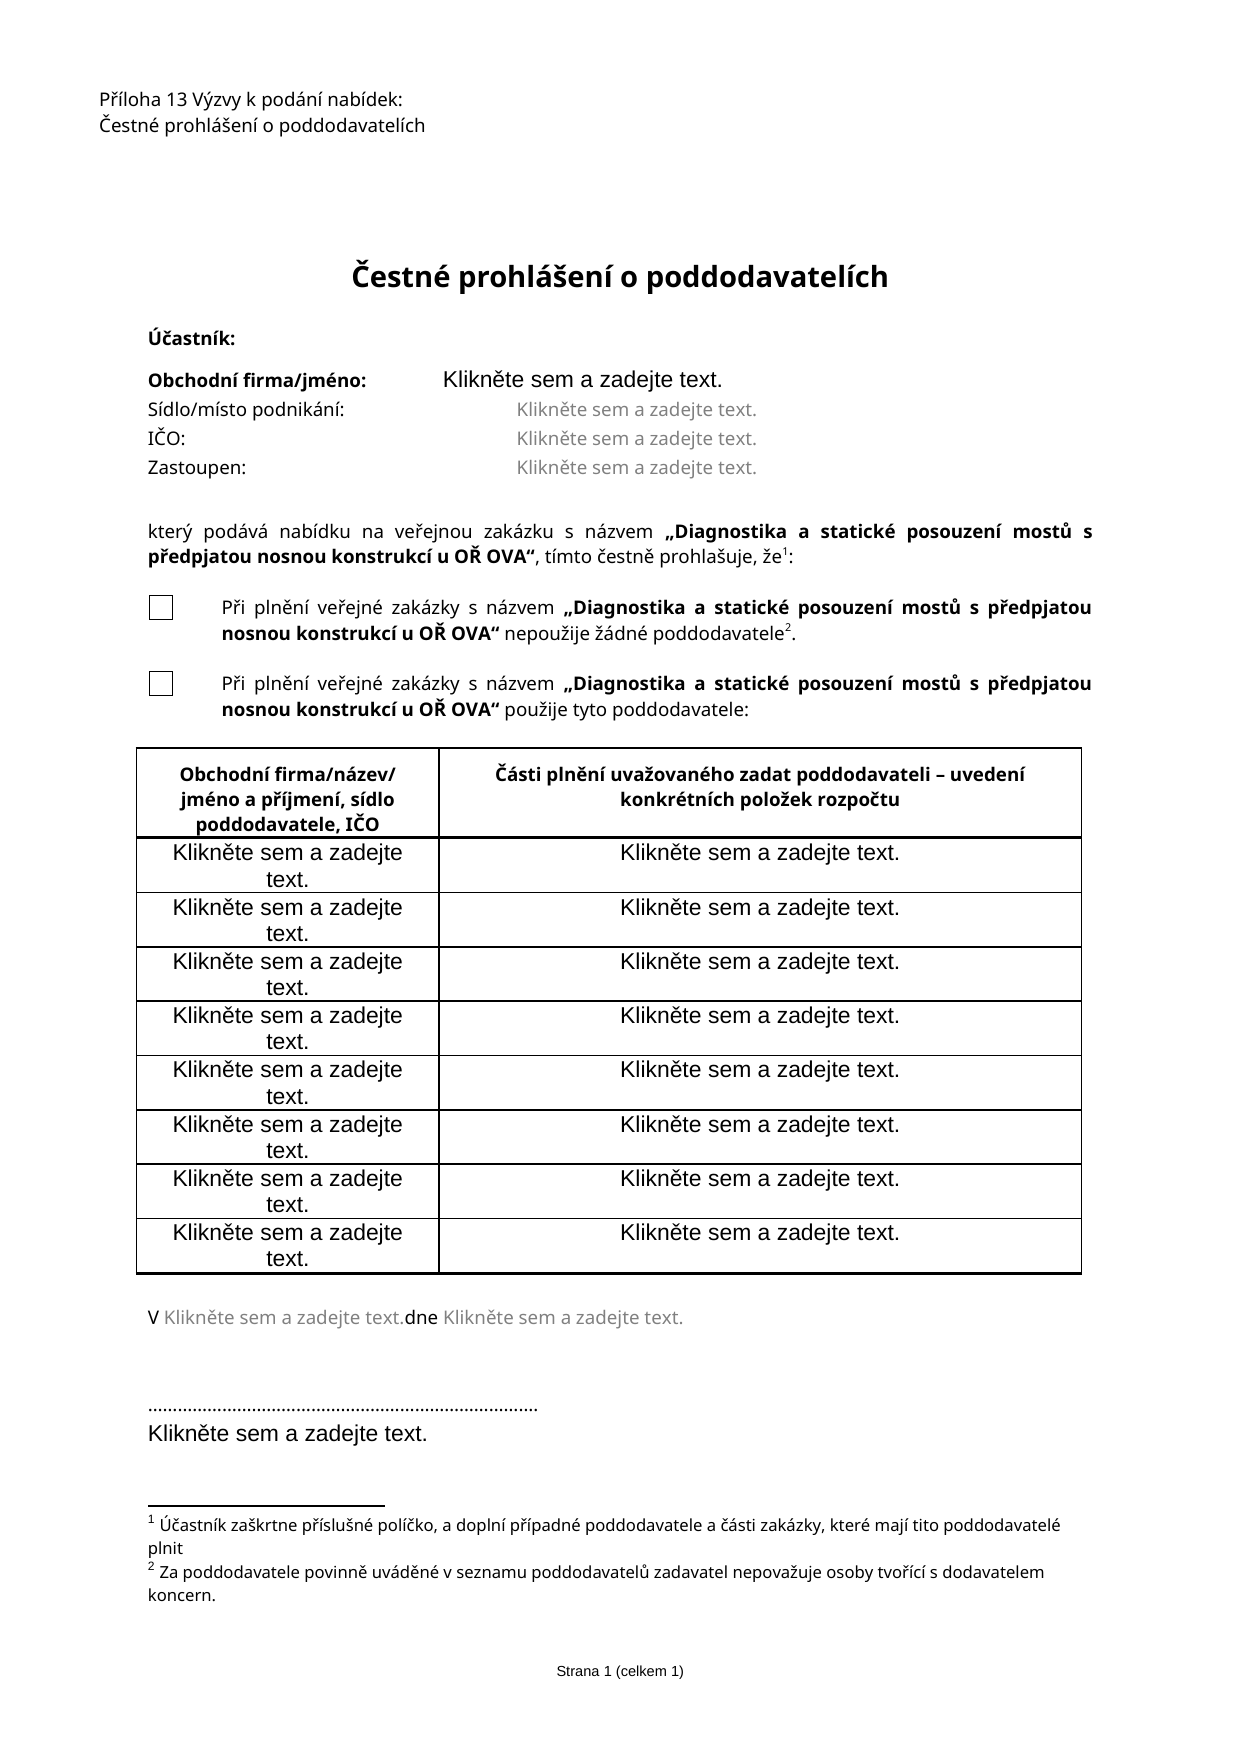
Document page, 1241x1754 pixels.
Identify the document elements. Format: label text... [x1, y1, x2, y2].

text IČO: [148, 422, 1093, 451]
text Zastoupen: [148, 451, 1093, 480]
title Čestné prohlášení o poddodavatelích [148, 256, 1093, 296]
text Sídlo/místo podnikání: [148, 393, 1093, 422]
text V dne [148, 1300, 1092, 1329]
text Při plnění veřejné zakázky s názvem „Diagnostika a statické posouzení mostů s předpjatou nosnou konstrukcí u OŘ OVA“ použije tyto poddodavatele: [148, 670, 1093, 721]
text který podává nabídku na veřejnou zakázku s názvem „Diagnostika a statické posouzení mostů s předpjatou nosnou konstrukcí u OŘ OVA“, tímto čestně prohlašuje, že: [148, 518, 1093, 569]
text Při plnění veřejné zakázky s názvem „Diagnostika a statické posouzení mostů s předpjatou nosnou konstrukcí u OŘ OVA“ nepoužije žádné poddodavatele. [148, 594, 1093, 645]
table_header Obchodní firma/název/ jméno a příjmení, sídlo poddodavatele, IČO [137, 749, 438, 836]
text Účastník: [148, 321, 1093, 352]
text ……………………………………………………………………. [148, 1388, 1092, 1417]
table_header Části plnění uvažovaného zadat poddodavateli – uvedení konkrétních položek rozpočtu [440, 749, 1081, 836]
text Obchodní firma/jméno: [148, 364, 1093, 393]
